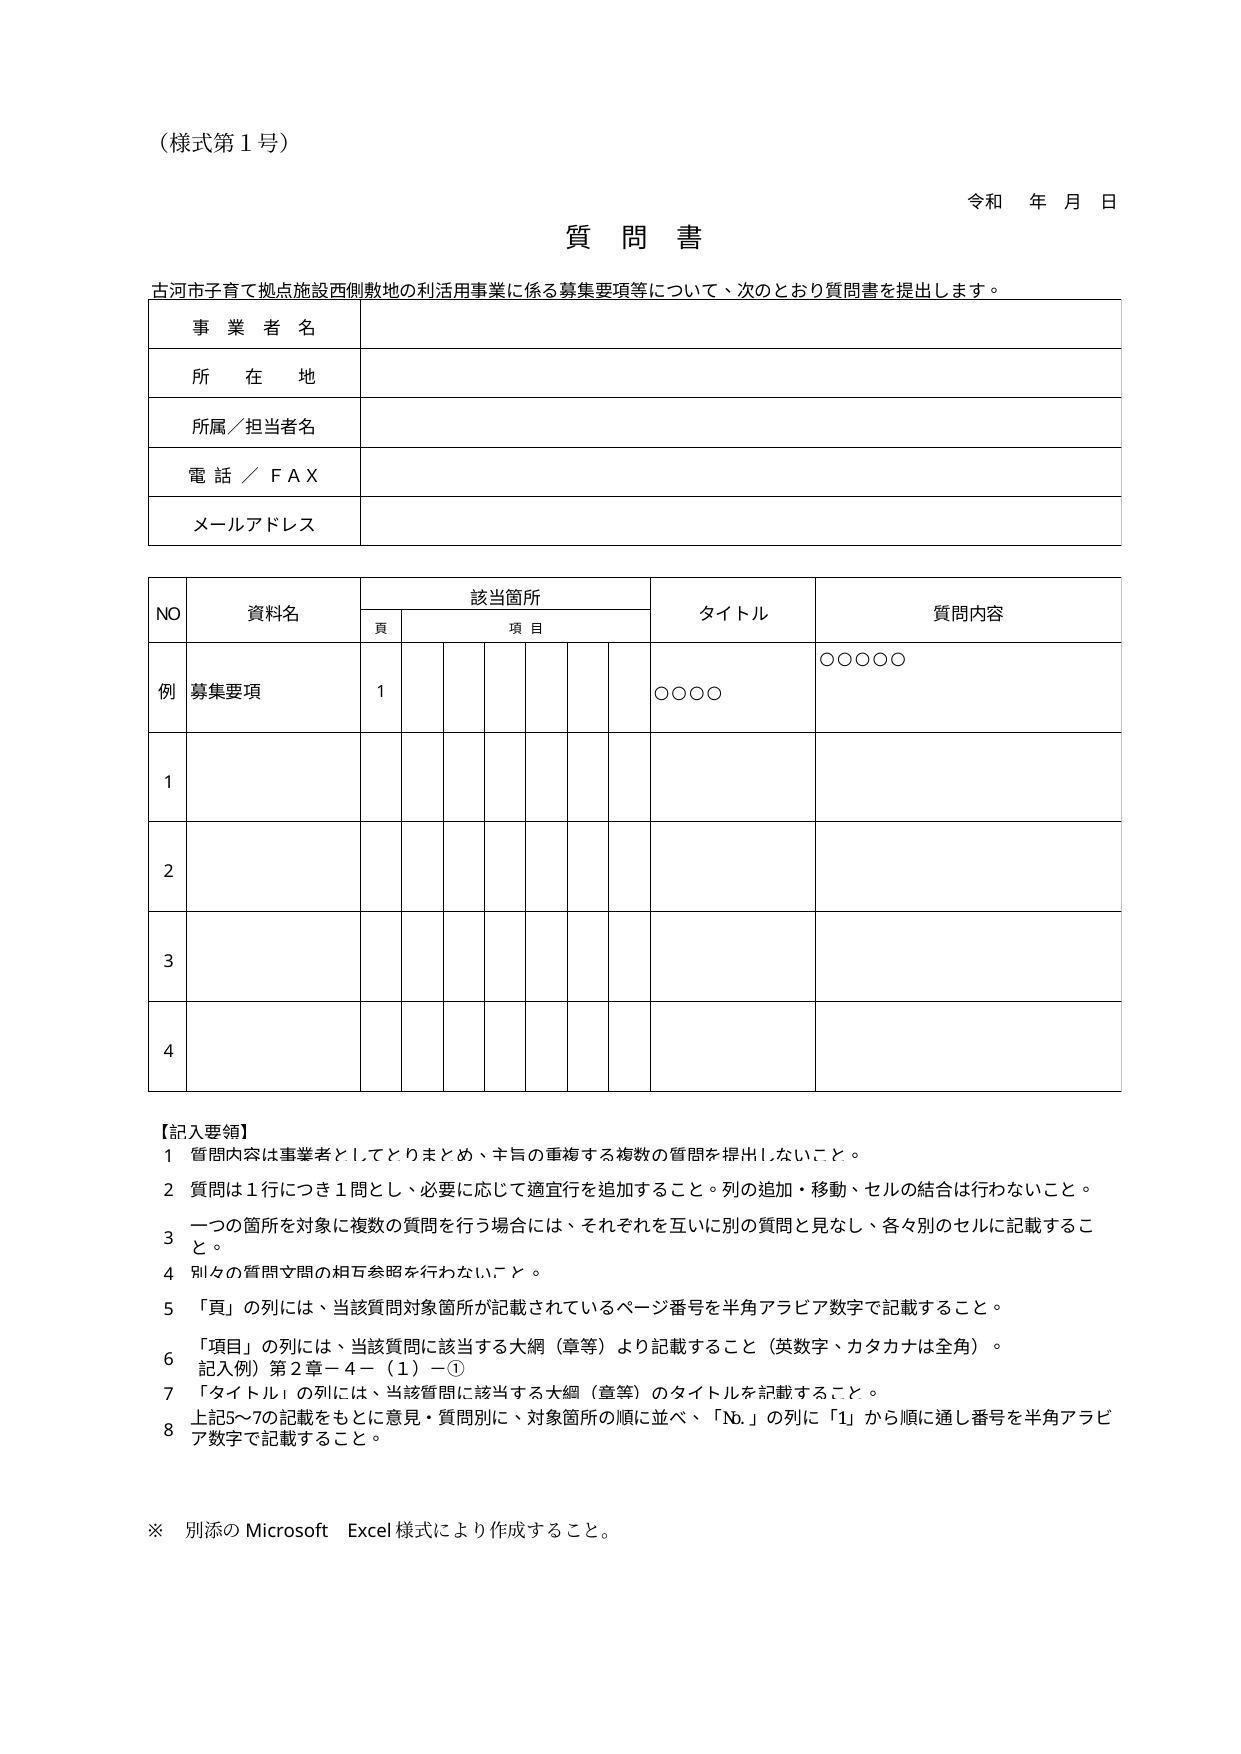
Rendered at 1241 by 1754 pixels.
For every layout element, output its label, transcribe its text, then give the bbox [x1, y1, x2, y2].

text （様式第１号） [148, 123, 1122, 161]
list 別添のMicrosoft Excel様式により作成すること。 [148, 1511, 1122, 1548]
